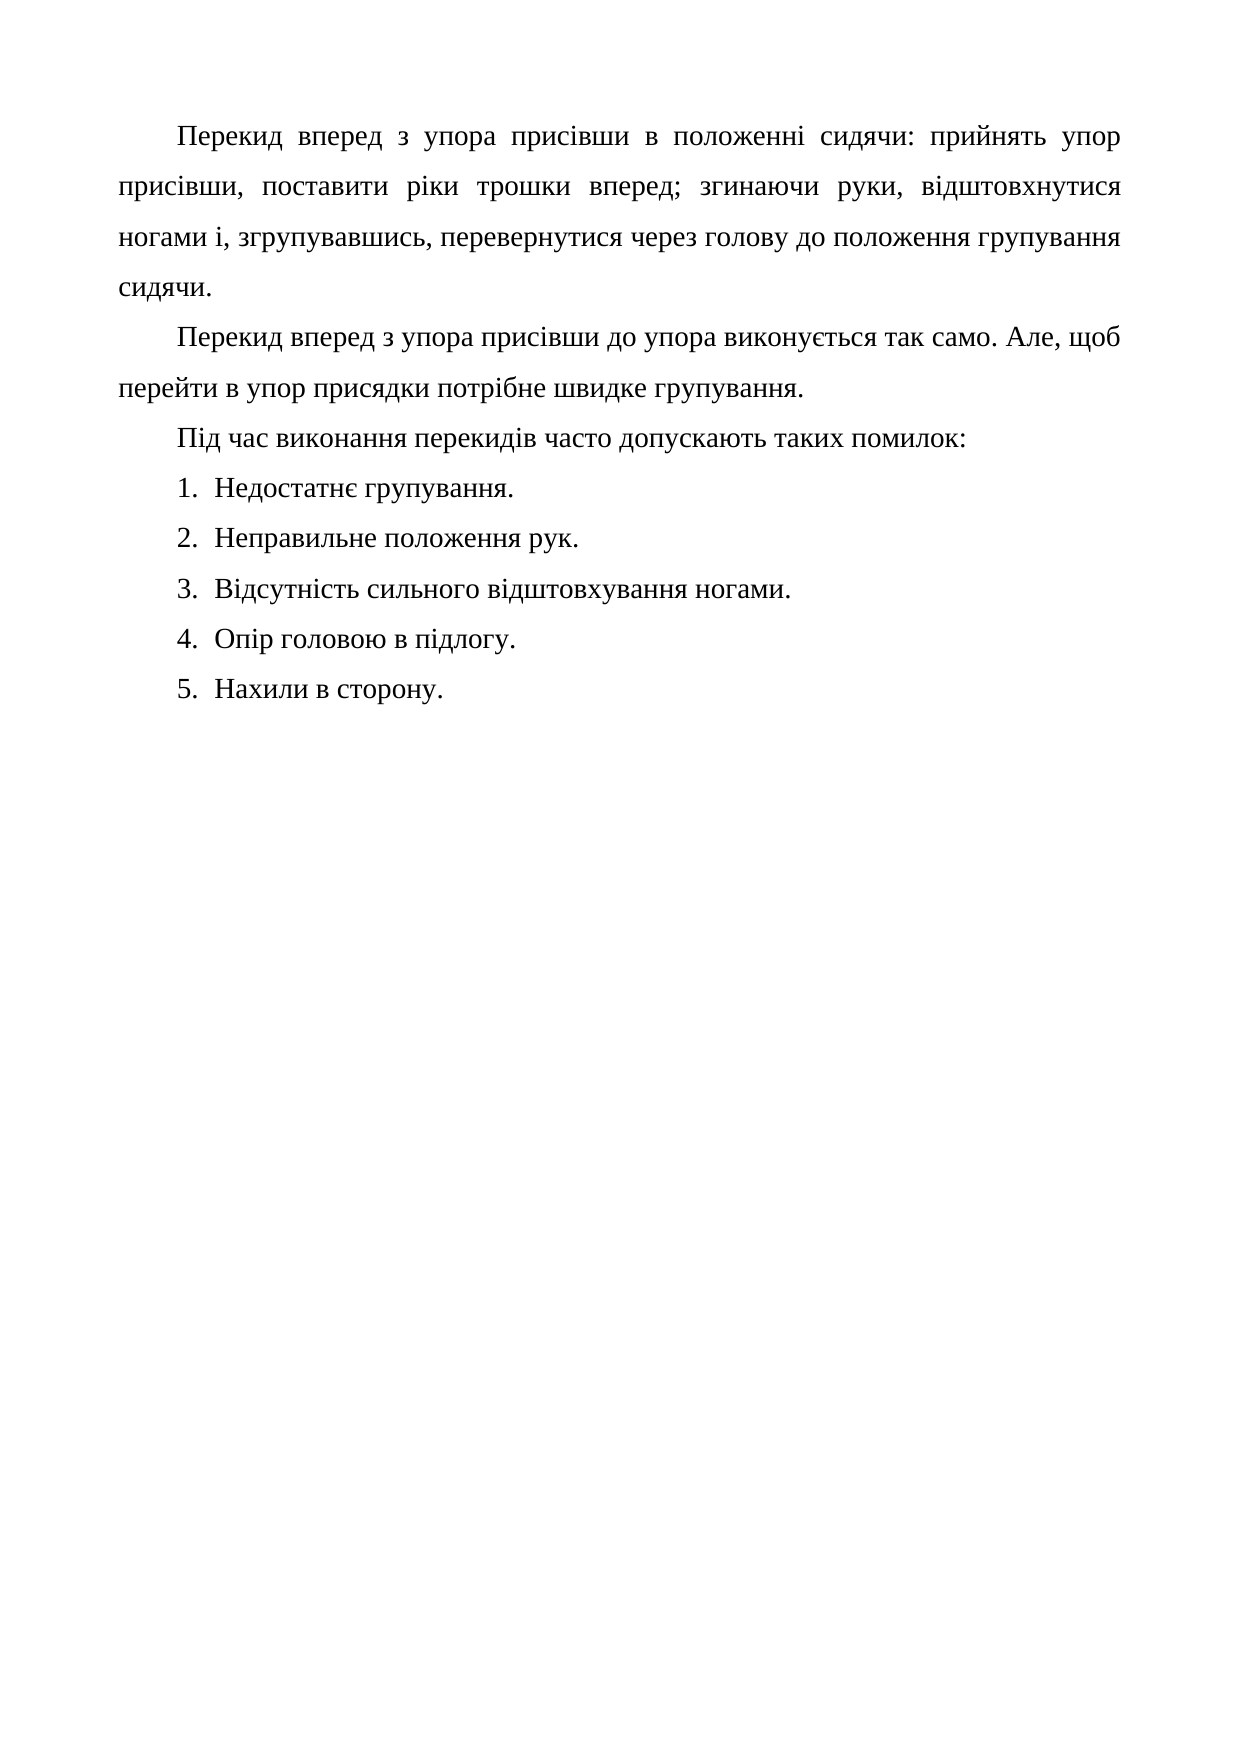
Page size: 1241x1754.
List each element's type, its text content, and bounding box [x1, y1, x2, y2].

text Перекид вперед з упора присівши в положенні сидячи: прийнять упор присівши, поставити ріки трошки вперед; згинаючи руки, відштовхнутися ногами і, згрупувавшись, перевернутися через голову до положення групування сидячи. [118, 118, 1122, 303]
list Недостатнє групування. [177, 470, 1122, 504]
text Під час виконання перекидів часто допускають таких помилок: [118, 420, 1122, 453]
list Нахили в сторону. [177, 672, 1122, 705]
list Опір головою в підлогу. [177, 621, 1122, 655]
text Перекид вперед з упора присівши до упора виконується так само. Але, щоб перейти в упор присядки потрібне швидке групування. [118, 319, 1122, 403]
list Неправильне положення рук. [177, 521, 1122, 554]
list Відсутність сильного відштовхування ногами. [177, 571, 1122, 604]
